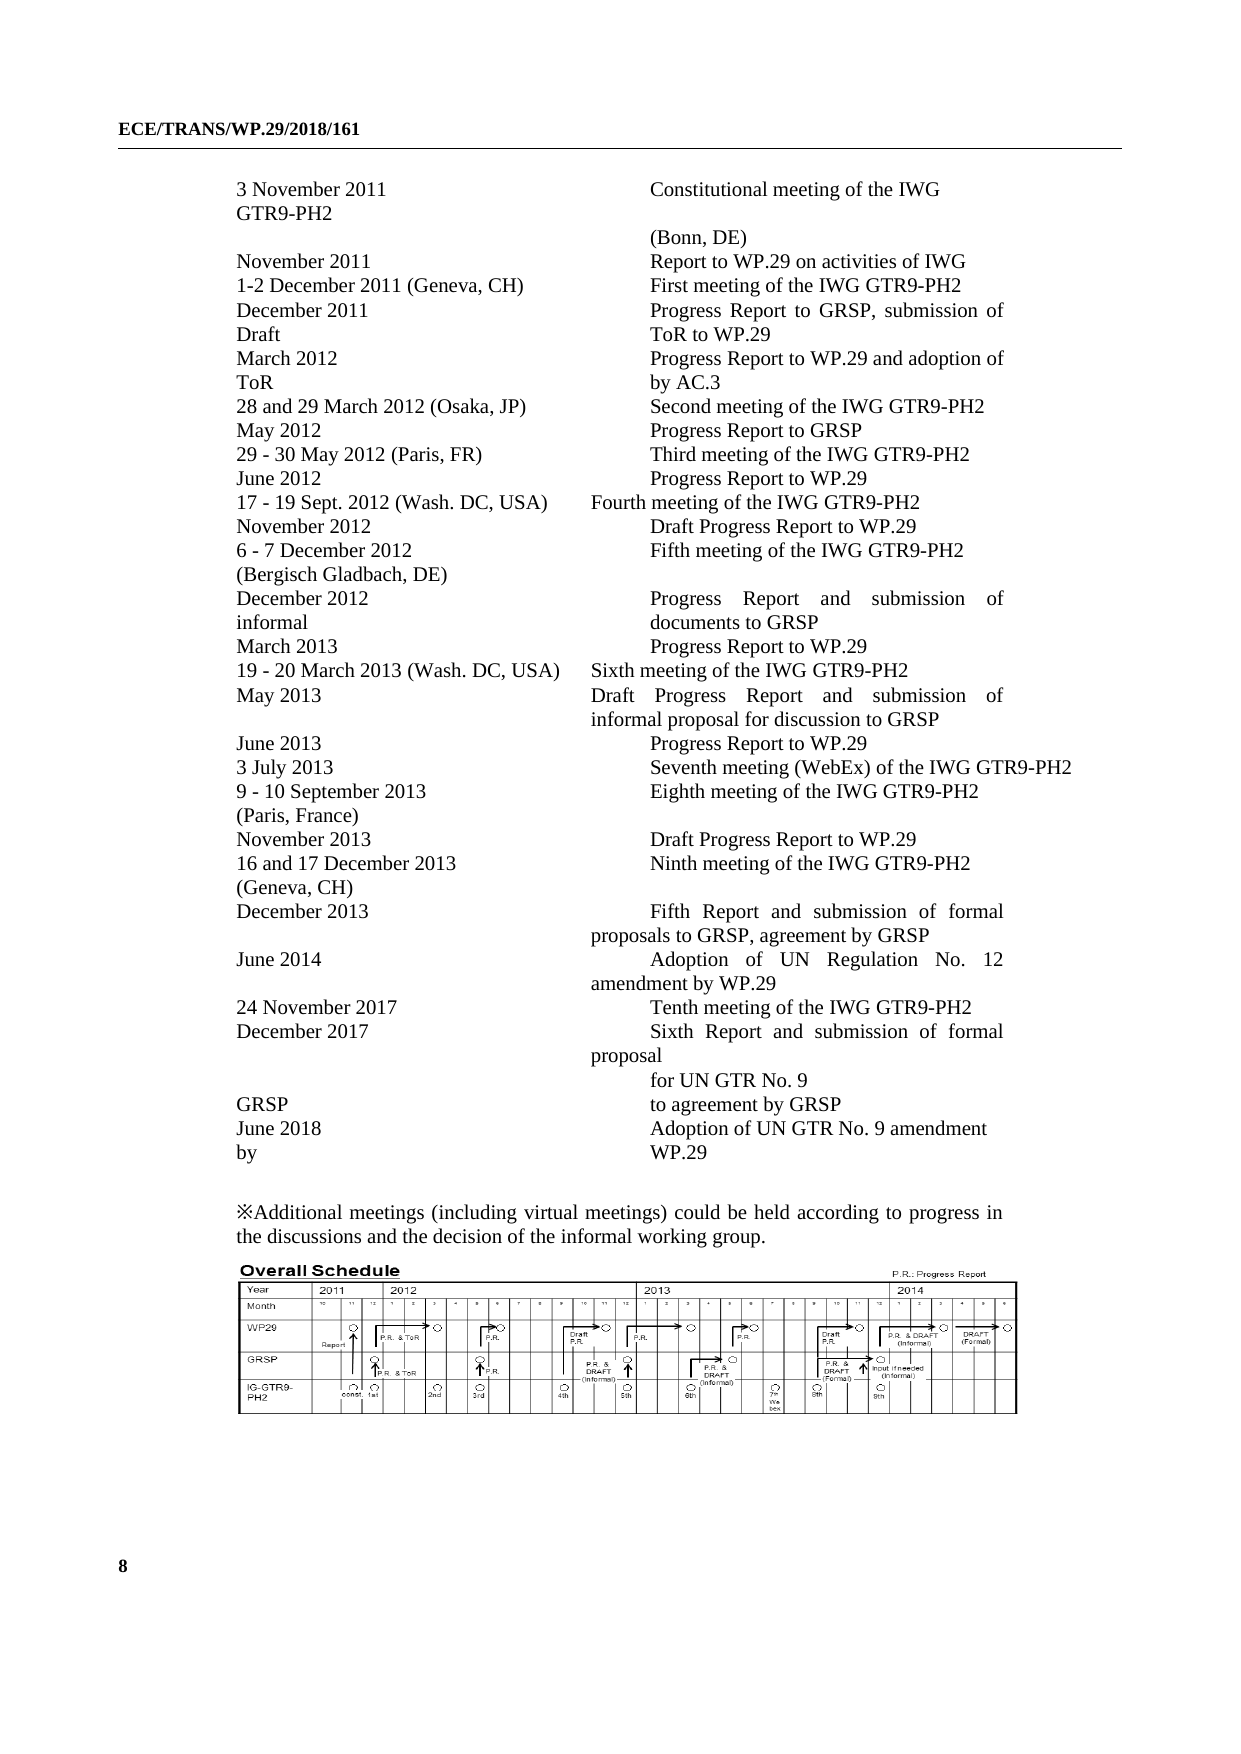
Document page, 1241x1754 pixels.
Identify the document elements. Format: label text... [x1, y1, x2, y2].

text November 2011 Report to WP.29 on activities of IWG [236, 249, 1004, 273]
text March 2012 Progress Report to WP.29 and adoption of ToR by AC.3 [236, 346, 1004, 394]
text December 2011 Progress Report to GRSP, submission of Draft ToR to WP.29 [236, 297, 1004, 346]
text 16 and 17 December 2013 Ninth meeting of the IWG GTR9-PH2 (Geneva, CH) [236, 851, 1122, 899]
text June 2014 Adoption of UN Regulation No. 12 amendment by WP.29 [236, 947, 1004, 995]
text November 2012 Draft Progress Report to WP.29 [236, 514, 1122, 538]
text June 2018 Adoption of UN GTR No. 9 amendment by WP.29 [236, 1116, 1004, 1164]
text 17 - 19 Sept. 2012 (Wash. DC, USA) Fourth meeting of the IWG GTR9-PH2 [236, 490, 1122, 514]
text 9 - 10 September 2013 Eighth meeting of the IWG GTR9-PH2 (Paris, France) [236, 779, 1122, 827]
text November 2013 Draft Progress Report to WP.29 [236, 827, 1122, 851]
text 28 and 29 March 2012 (Osaka, JP) Second meeting of the IWG GTR9-PH2 May 2012 Progress Report to GRSP [236, 394, 1004, 442]
text March 2013 Progress Report to WP.29 [236, 634, 1122, 658]
text 3 November 2011 Constitutional meeting of the IWG GTR9-PH2 (Bonn, DE) [236, 177, 1004, 249]
text June 2013 Progress Report to WP.29 [236, 731, 1122, 755]
text May 2013 Draft Progress Report and submission of informal proposal for discussion to GRSP [236, 682, 1004, 731]
picture [232, 1261, 1024, 1414]
text 3 July 2013 Seventh meeting (WebEx) of the IWG GTR9-PH2 [236, 755, 1122, 779]
text GRSP to agreement by GRSP [236, 1092, 1122, 1116]
text ※Additional meetings (including virtual meetings) could be held according to progress in the discussions and the decision of the informal working group. [236, 1200, 1004, 1248]
text December 2013 Fifth Report and submission of formal proposals to GRSP, agreement by GRSP [236, 899, 1004, 947]
text 19 - 20 March 2013 (Wash. DC, USA) Sixth meeting of the IWG GTR9-PH2 [236, 658, 1122, 682]
text 6 - 7 December 2012 Fifth meeting of the IWG GTR9-PH2 (Bergisch Gladbach, DE) [236, 538, 1122, 586]
text 24 November 2017 Tenth meeting of the IWG GTR9-PH2 [236, 995, 1122, 1019]
text December 2017 Sixth Report and submission of formal proposal [236, 1019, 1004, 1067]
text 29 - 30 May 2012 (Paris, FR) Third meeting of the IWG GTR9-PH2 June 2012 Progress Report to WP.29 [236, 442, 1004, 490]
text for UN GTR No. 9 [236, 1067, 1122, 1092]
text December 2012 Progress Report and submission of informal documents to GRSP [236, 586, 1004, 634]
text 1-2 December 2011 (Geneva, CH) First meeting of the IWG GTR9-PH2 [236, 273, 1004, 297]
